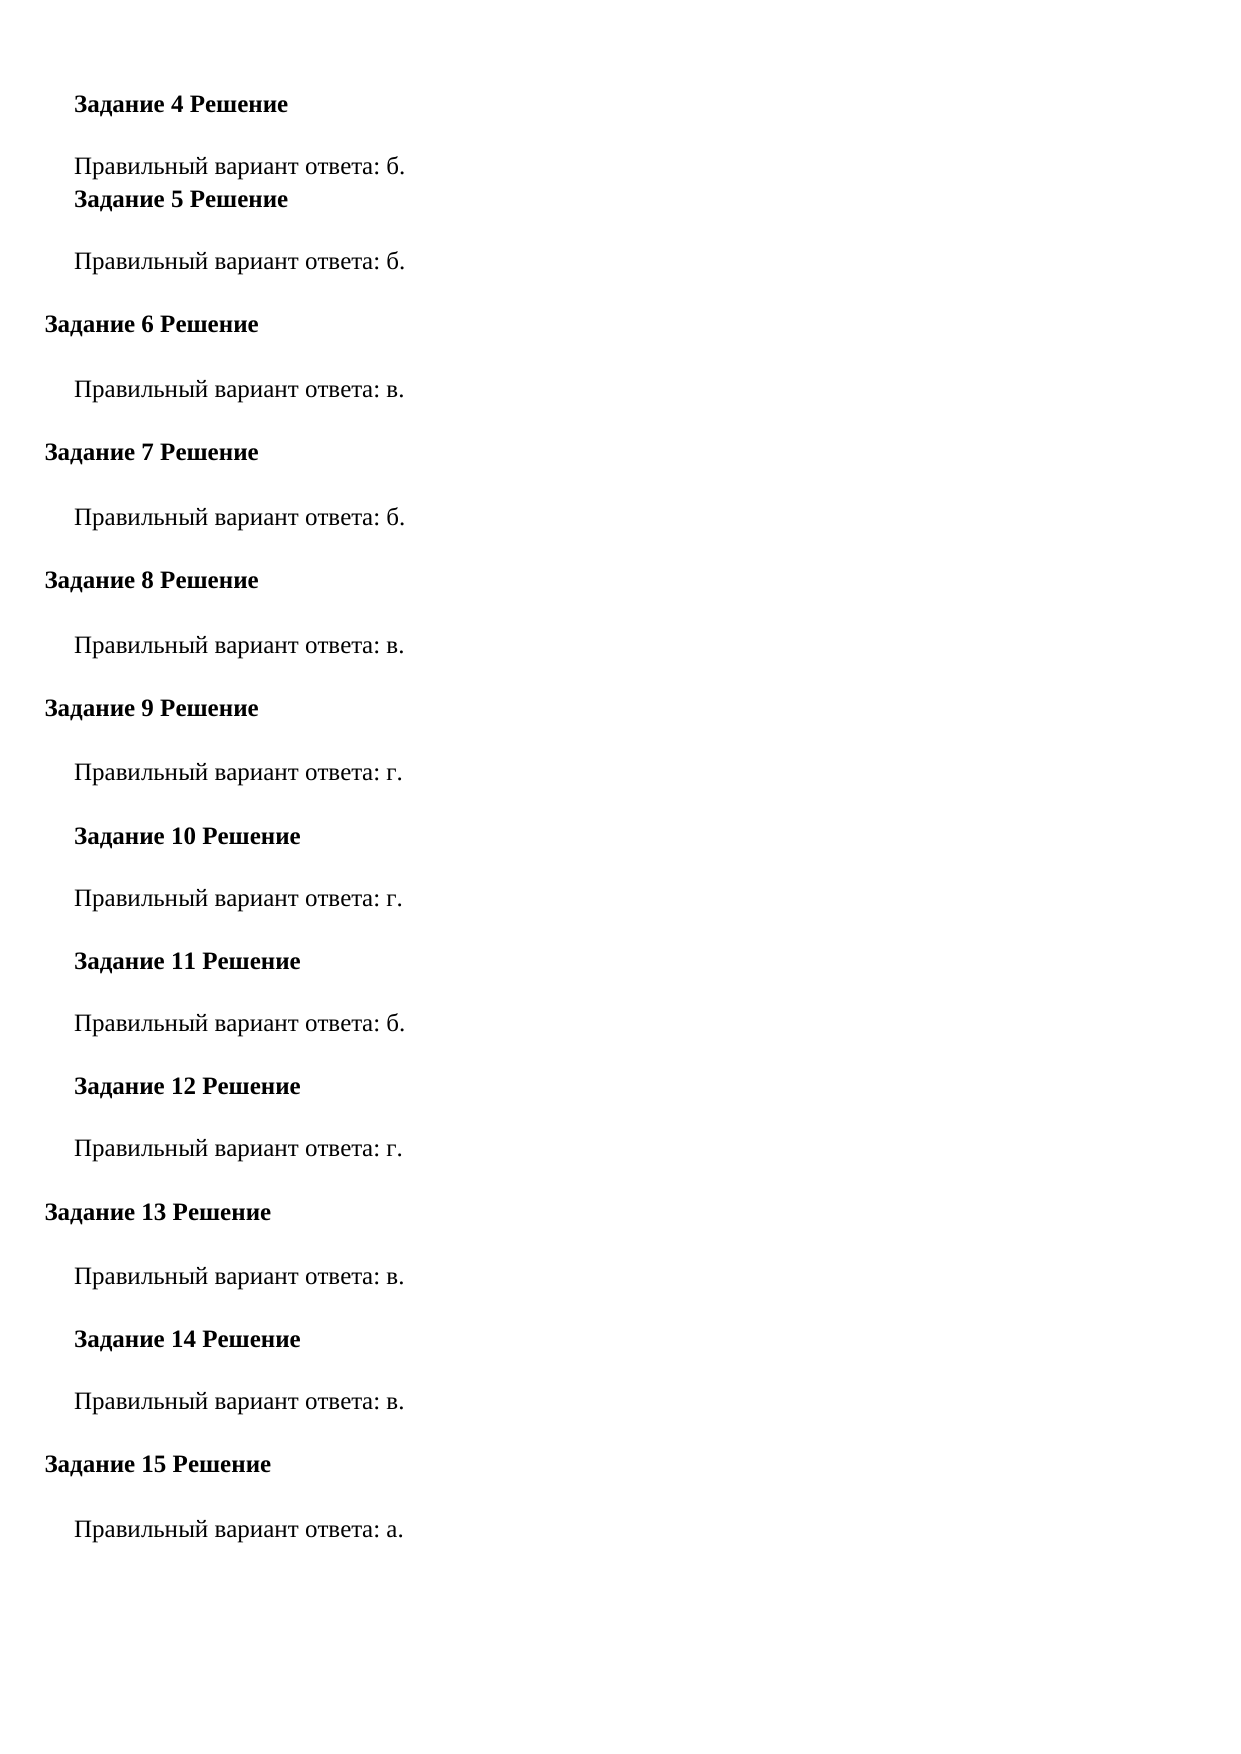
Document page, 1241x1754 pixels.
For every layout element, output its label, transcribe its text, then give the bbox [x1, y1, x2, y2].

text Правильный вариант ответа: г. [44, 883, 1167, 912]
text Задание 4 Решение [44, 89, 1079, 118]
text Правильный вариант ответа: б. Задание 6 Решение [44, 246, 478, 338]
text Правильный вариант ответа: б. [44, 1008, 1167, 1037]
text Задание 10 Решение [44, 821, 1079, 849]
text Правильный вариант ответа: в. Задание 9 Решение [44, 630, 477, 722]
subtitle Задание 14 Решение [44, 1324, 1079, 1353]
text Правильный вариант ответа: г. Задание 13 Решение [44, 1133, 475, 1225]
text Правильный вариант ответа: б. Задание 8 Решение [44, 502, 478, 594]
text Правильный вариант ответа: в. Задание 15 Решение [44, 1386, 477, 1478]
text Правильный вариант ответа: г. [44, 757, 1167, 786]
text Правильный вариант ответа: в. [44, 1261, 1167, 1290]
text Задание 11 Решение [44, 946, 1079, 975]
subtitle Задание 12 Решение [44, 1071, 1079, 1100]
subtitle Задание 5 Решение [44, 184, 1079, 213]
text Правильный вариант ответа: а. [44, 1514, 1167, 1543]
text Правильный вариант ответа: б. [44, 151, 1167, 180]
text Правильный вариант ответа: в. Задание 7 Решение [44, 374, 477, 466]
